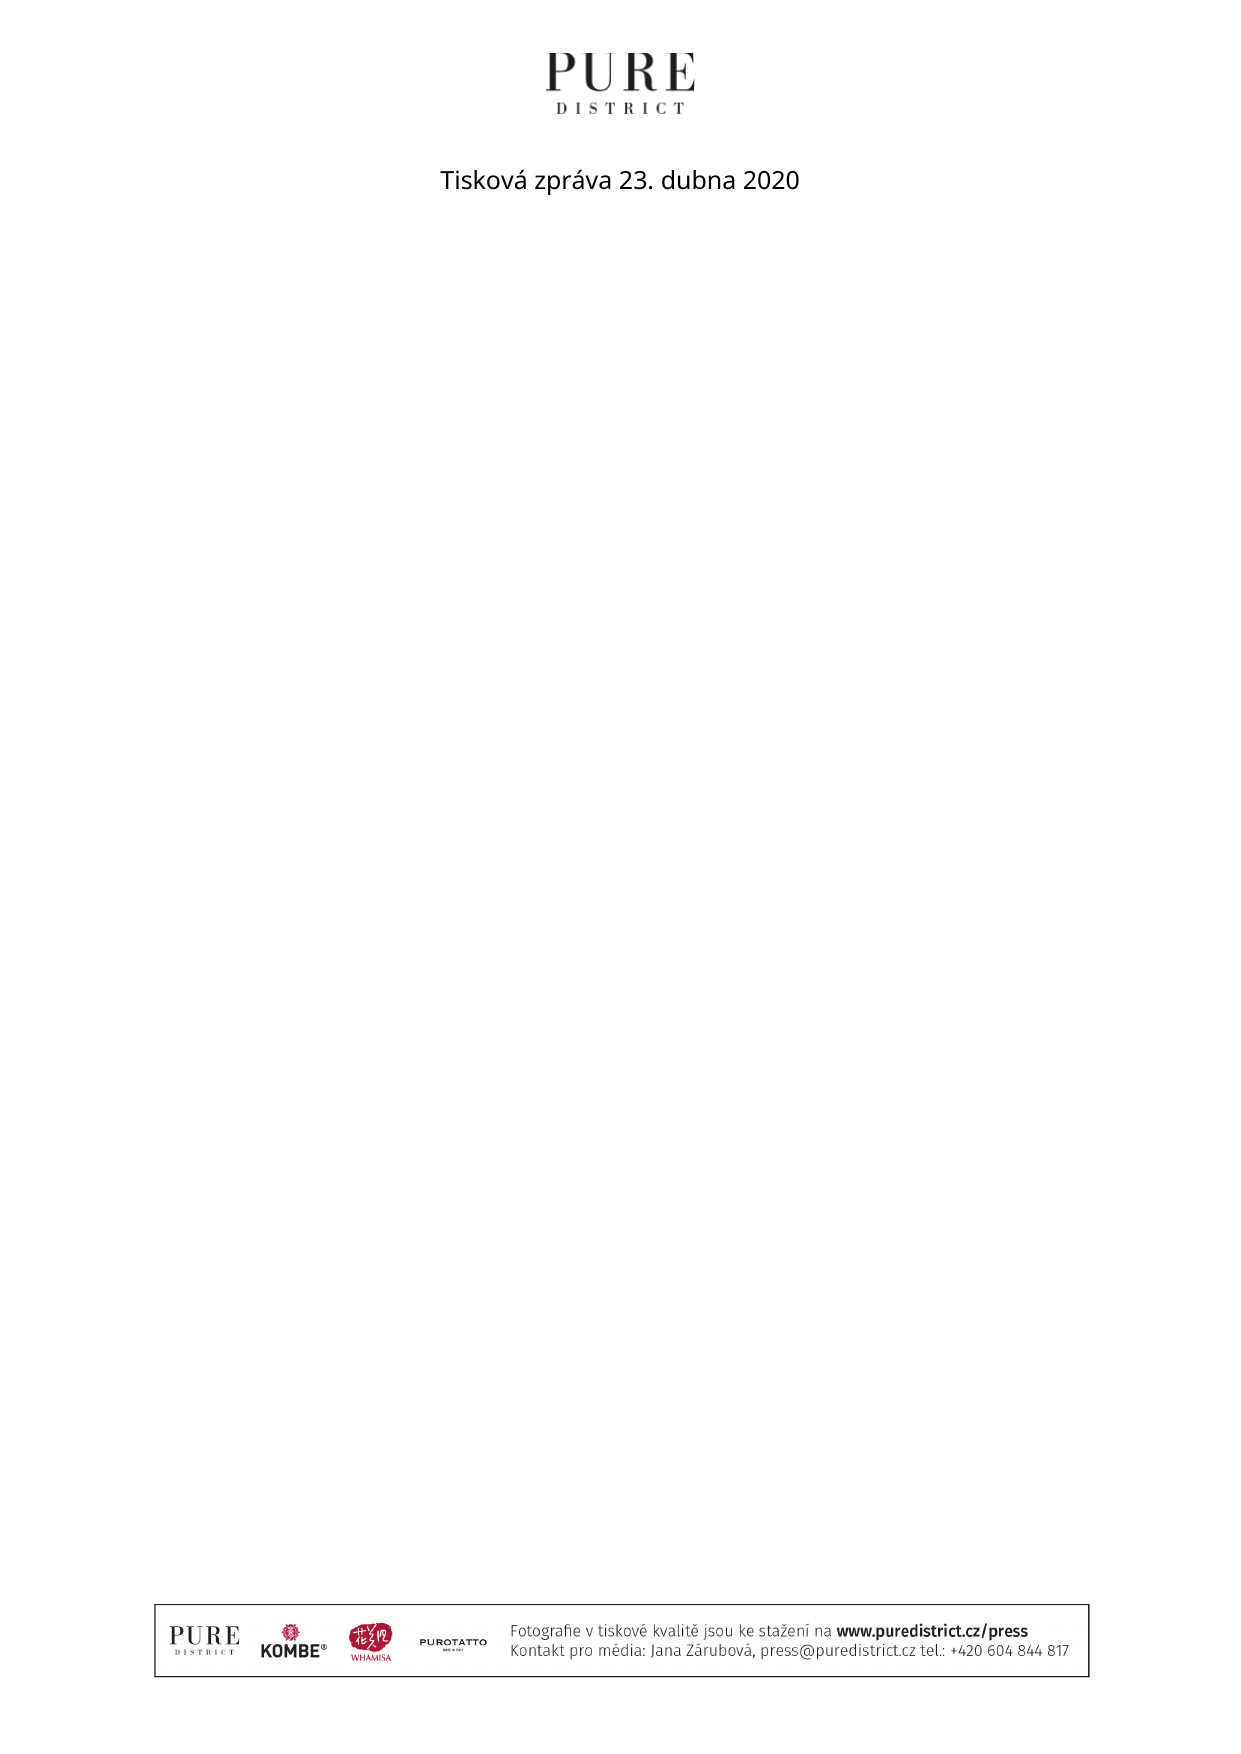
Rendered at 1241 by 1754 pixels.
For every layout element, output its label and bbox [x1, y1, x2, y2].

picture [546, 53, 695, 114]
picture [147, 1598, 1093, 1681]
